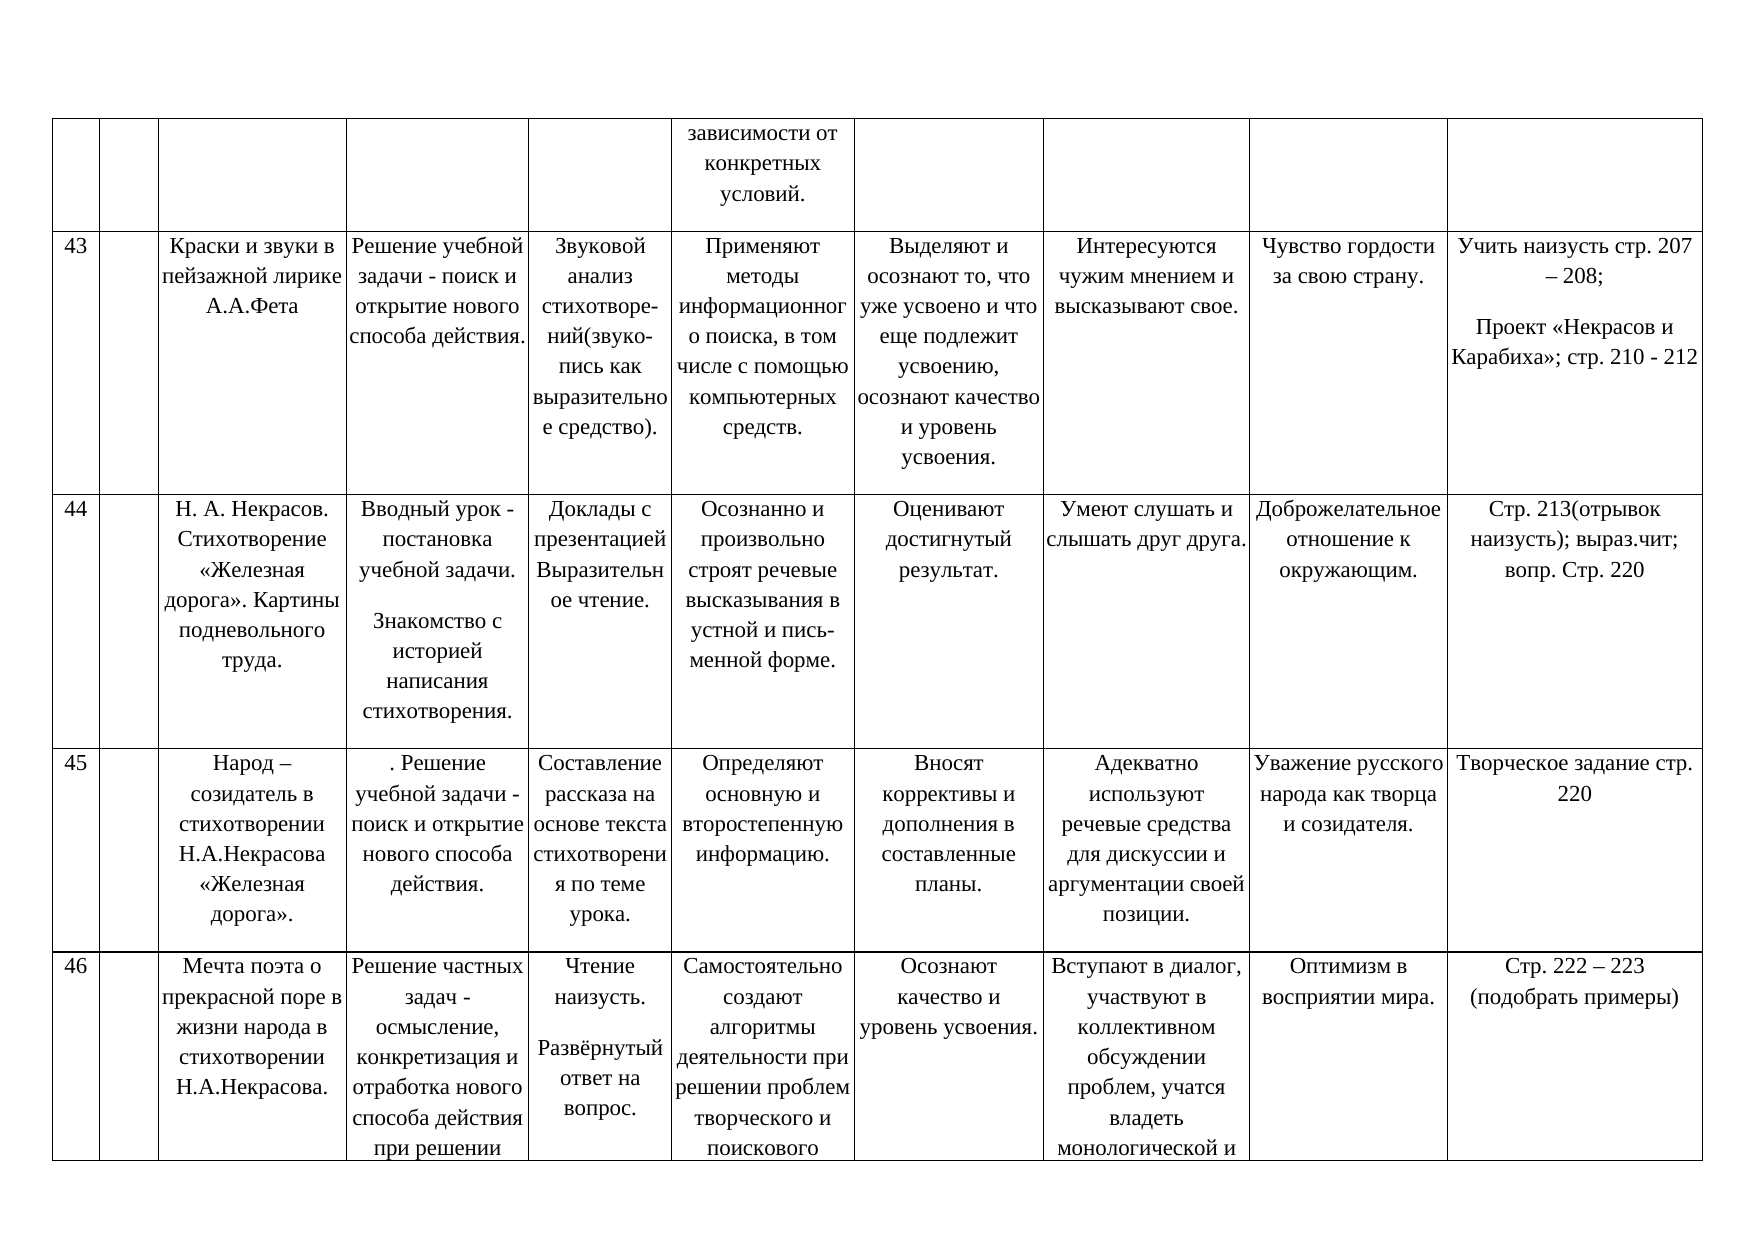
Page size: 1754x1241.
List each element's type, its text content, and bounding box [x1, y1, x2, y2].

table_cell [529, 119, 671, 231]
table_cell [1044, 953, 1249, 1160]
table_cell Н. А. Некрасов. Стихотворение «Железная дорога». Картины подневольного труда. [159, 495, 346, 748]
table_cell 43 [53, 232, 99, 494]
table_cell 42 [53, 119, 99, 231]
table_cell [100, 119, 158, 231]
table_cell Вводный урок - постановка учебной задачи. Знакомство с историей написания стихотворения. [347, 495, 528, 748]
table_cell Умеют слушать и слышать друг друга. [1044, 495, 1249, 748]
table_cell Уважение русского народа как творца и созидателя. [1250, 749, 1447, 951]
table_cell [672, 119, 854, 231]
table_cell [1250, 953, 1447, 1160]
table_cell . Решение учебной задачи - поиск и открытие нового способа действия. [347, 749, 528, 951]
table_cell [1044, 119, 1249, 231]
table_cell Стр. 213(отрывок наизусть); выраз.чит; вопр. Стр. 220 [1448, 495, 1702, 748]
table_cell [1448, 953, 1702, 1160]
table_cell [855, 953, 1043, 1160]
table_cell 44 [53, 495, 99, 748]
table_cell Чувство гордости за свою страну. [1250, 232, 1447, 494]
table_cell Составление рассказа на основе текста стихотворения по теме урока. [529, 749, 671, 951]
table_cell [672, 953, 854, 1160]
table_cell Интересуются чужим мнением и высказывают свое. [1044, 232, 1249, 494]
table_cell [100, 953, 158, 1160]
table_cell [855, 119, 1043, 231]
table_cell Осознанно и произвольно строят речевые высказывания в устной и пись-менной форме. [672, 495, 854, 748]
table_cell Выделяют и осознают то, что уже усвоено и что еще подлежит усвоению, осознают качество и уровень усвоения. [855, 232, 1043, 494]
table_cell Народ –созидатель в стихотворении Н.А.Некрасова «Железная дорога». [159, 749, 346, 951]
table_cell Творческое задание стр. 220 [1448, 749, 1702, 951]
table_cell Адекватно используют речевые средства для дискуссии и аргументации своей позиции. [1044, 749, 1249, 951]
table_cell [100, 495, 158, 748]
table_cell [100, 749, 158, 951]
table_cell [529, 953, 671, 1160]
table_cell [347, 119, 528, 231]
table_cell Учить наизусть стр. 207 – 208; Проект «Некрасов и Карабиха»; стр. 210 - 212 [1448, 232, 1702, 494]
table_cell Оценивают достигнутый результат. [855, 495, 1043, 748]
table_cell Краски и звуки в пейзажной лирике А.А.Фета [159, 232, 346, 494]
table_cell Доклады с презентациейВыразительное чтение. [529, 495, 671, 748]
table_cell Определяют основную и второстепенную информацию. [672, 749, 854, 951]
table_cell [1250, 119, 1447, 231]
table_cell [159, 119, 346, 231]
table_cell [100, 232, 158, 494]
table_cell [347, 953, 528, 1160]
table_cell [1448, 119, 1702, 231]
table_cell Применяют методы информационного поиска, в том числе с помощью компьютерных средств. [672, 232, 854, 494]
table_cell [159, 953, 346, 1160]
table_cell Вносят коррективы и дополнения в составленные планы. [855, 749, 1043, 951]
table_cell 46 [53, 953, 99, 1160]
table_cell Звуковой анализ стихотворе-ний(звуко-пись как выразительное средство). [529, 232, 671, 494]
table_cell 45 [53, 749, 99, 951]
table_cell Доброжелательное отношение к окружающим. [1250, 495, 1447, 748]
table_cell Решение учебной задачи - поиск и открытие нового способа действия. [347, 232, 528, 494]
